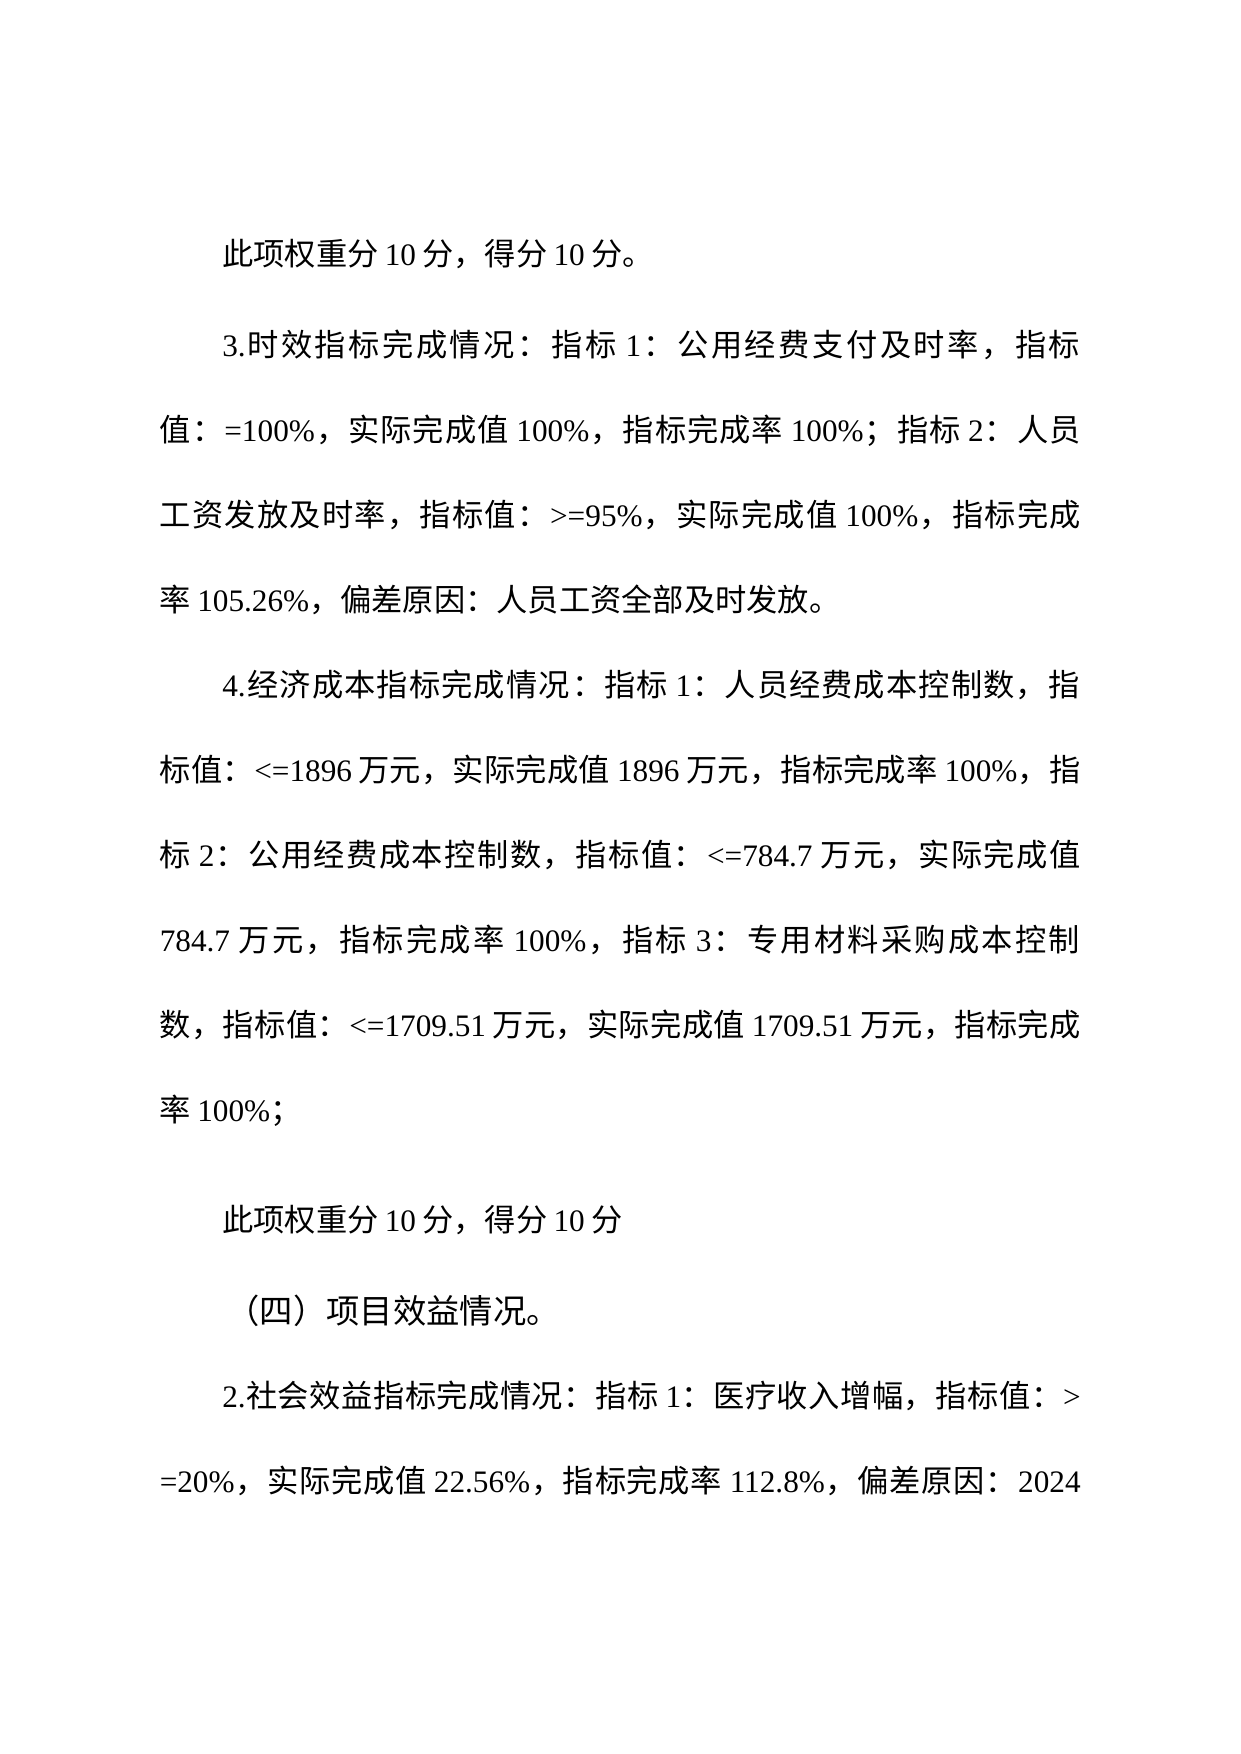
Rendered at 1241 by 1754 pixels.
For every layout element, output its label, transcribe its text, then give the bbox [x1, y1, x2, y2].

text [159, 1351, 1081, 1521]
list 时效指标完成情况：指标1：公用经费支付及时率，指标值：=100%，实际完成值100%，指标完成率100%；指标2：人员工资发放及时率，指标值：>=95%，实际完成值100%，指标完成率105.26%，偏差原因：人员工资全部及时发放。 [159, 300, 1081, 640]
list 经济成本指标完成情况：指标1：人员经费成本控制数，指标值：<=1896万元，实际完成值1896万元，指标完成率100%，指标2：公用经费成本控制数，指标值：<=784.7万元，实际完成值784.7万元，指标完成率100%，指标3：专用材料采购成本控制数，指标值：<=1709.51万元，实际完成值1709.51万元，指标完成率100%； [159, 640, 1081, 1150]
title 此项权重分10分，得分10分。 [159, 209, 1081, 294]
title 此项权重分10分，得分10分 [159, 1175, 1081, 1260]
subtitle （四）项目效益情况。 [159, 1266, 1081, 1351]
